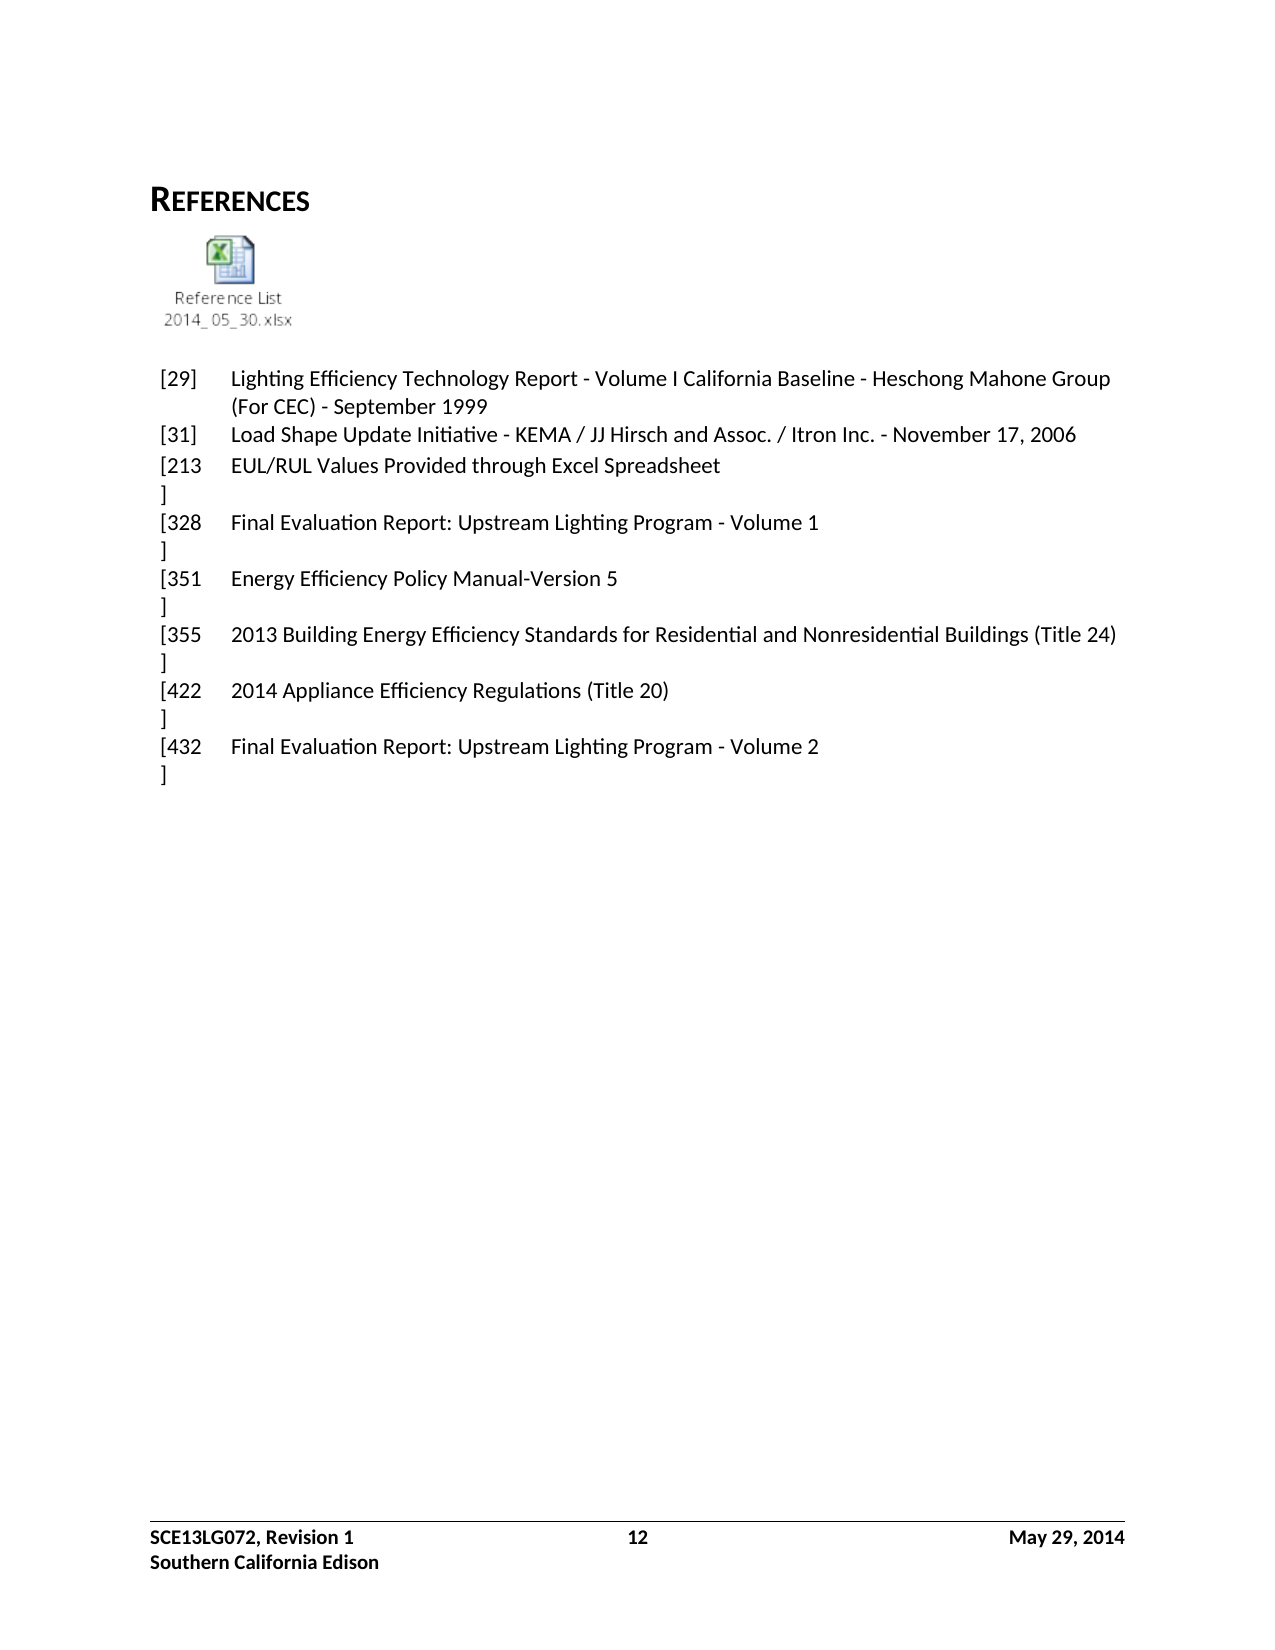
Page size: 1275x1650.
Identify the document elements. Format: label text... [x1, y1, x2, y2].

table_cell EUL/RUL Values Provided through Excel Spreadsheet [220, 452, 1155, 508]
table_cell Load Shape Update Initiative - KEMA / JJ Hirsch and Assoc. / Itron Inc. - November 17, 2006 [220, 420, 1155, 452]
table_cell Final Evaluation Report: Upstream Lighting Program - Volume 2 [220, 732, 1155, 788]
table_cell [213] [149, 452, 219, 508]
table_cell Final Evaluation Report: Upstream Lighting Program - Volume 1 [220, 508, 1155, 564]
table_cell [355] [149, 620, 219, 676]
table_cell [351] [149, 564, 219, 620]
table_cell 2013 Building Energy Efficiency Standards for Residential and Nonresidential Buildings (Title 24) [220, 620, 1155, 676]
subtitle References [150, 175, 1125, 221]
table_cell 2014 Appliance Efficiency Regulations (Title 20) [220, 676, 1155, 732]
table_cell [31] [149, 420, 219, 452]
table_cell [422] [149, 676, 219, 732]
table_cell Energy Efficiency Policy Manual-Version 5 [220, 564, 1155, 620]
table_cell [328] [149, 508, 219, 564]
table_cell [432] [149, 732, 219, 788]
table_header [29] [149, 364, 219, 420]
table_header Lighting Efficiency Technology Report - Volume I California Baseline - Heschong Mahone Group (For CEC) - September 1999 [220, 364, 1155, 420]
